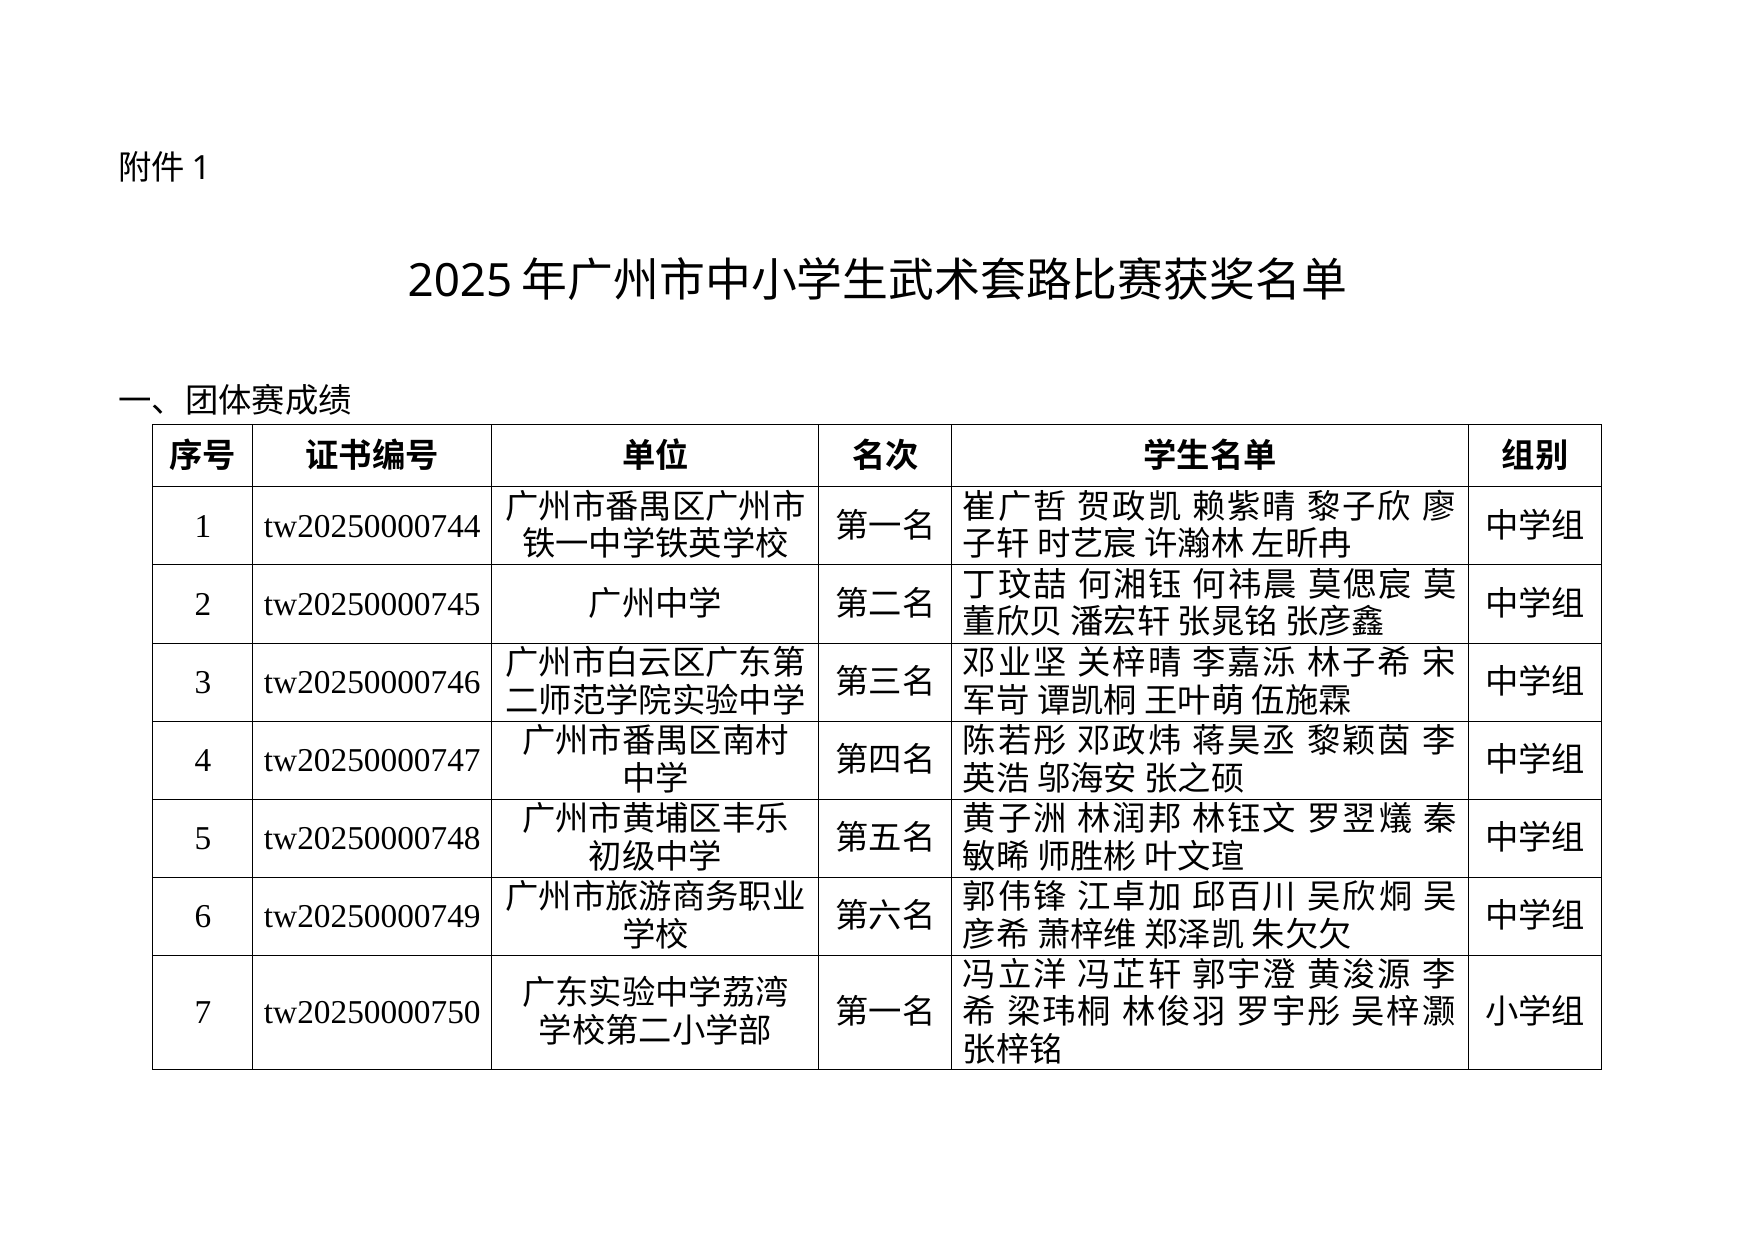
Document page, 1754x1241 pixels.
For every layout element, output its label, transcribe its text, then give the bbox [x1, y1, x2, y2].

table_cell 中学组 [1469, 800, 1601, 877]
table_cell 广州市番禺区广州市铁一中学铁英学校 [492, 487, 818, 564]
table_cell 冯立洋 冯芷轩 郭宇澄 黄浚源 李希 梁玮桐 林俊羽 罗宇彤 吴梓灏 张梓铭 [952, 956, 1468, 1068]
table_cell 广州中学 [492, 565, 818, 642]
table_header 证书编号 [253, 425, 491, 486]
table_cell tw20250000748 [253, 800, 491, 877]
table_cell 1 [153, 487, 252, 564]
table_cell 第二名 [819, 565, 951, 642]
table_cell 广州市旅游商务职业学校 [492, 878, 818, 955]
list 一、团体赛成绩 [118, 366, 1636, 424]
table_cell 陈若彤 邓政炜 蒋昊丞 黎颖茵 李英浩 邬海安 张之硕 [952, 722, 1468, 799]
table_cell 黄子洲 林润邦 林钰文 罗翌燨 秦敏晞 师胜彬 叶文瑄 [952, 800, 1468, 877]
table_cell 广东实验中学荔湾 学校第二小学部 [492, 956, 818, 1068]
table_cell 中学组 [1469, 644, 1601, 721]
table_header 名次 [819, 425, 951, 486]
table_cell 6 [153, 878, 252, 955]
table_cell tw20250000747 [253, 722, 491, 799]
table_cell 5 [153, 800, 252, 877]
table_cell 第一名 [819, 487, 951, 564]
table_cell 中学组 [1469, 565, 1601, 642]
table_header 组别 [1469, 425, 1601, 486]
table_header 序号 [153, 425, 252, 486]
table_cell 广州市白云区广东第二师范学院实验中学 [492, 644, 818, 721]
table_cell tw20250000745 [253, 565, 491, 642]
table_cell 2 [153, 565, 252, 642]
text 附件1 [118, 133, 1636, 191]
table_cell 丁玟喆 何湘钰 何祎晨 莫偲宸 莫董欣贝 潘宏轩 张晁铭 张彦鑫 [952, 565, 1468, 642]
table_cell 第五名 [819, 800, 951, 877]
table_cell 第三名 [819, 644, 951, 721]
table_cell 第四名 [819, 722, 951, 799]
table_cell 广州市番禺区南村 中学 [492, 722, 818, 799]
table_cell 中学组 [1469, 722, 1601, 799]
table_cell 邓业坚 关梓晴 李嘉泺 林子希 宋军岢 谭凯桐 王叶萌 伍施霖 [952, 644, 1468, 721]
table_cell tw20250000746 [253, 644, 491, 721]
table_header 学生名单 [952, 425, 1468, 486]
text 2025年广州市中小学生武术套路比赛获奖名单 [118, 249, 1636, 308]
table_cell 7 [153, 956, 252, 1068]
table_cell tw20250000750 [253, 956, 491, 1068]
table_header 单位 [492, 425, 818, 486]
table_cell 崔广哲 贺政凯 赖紫晴 黎子欣 廖子轩 时艺宸 许瀚林 左昕冉 [952, 487, 1468, 564]
table_cell 小学组 [1469, 956, 1601, 1068]
table_cell 3 [153, 644, 252, 721]
table_cell 第一名 [819, 956, 951, 1068]
table_cell 广州市黄埔区丰乐 初级中学 [492, 800, 818, 877]
table_cell tw20250000744 [253, 487, 491, 564]
table_cell 4 [153, 722, 252, 799]
table_cell 中学组 [1469, 878, 1601, 955]
table_cell tw20250000749 [253, 878, 491, 955]
table_cell 郭伟锋 江卓加 邱百川 吴欣烔 吴彦希 萧梓维 郑泽凯 朱欠欠 [952, 878, 1468, 955]
table_cell 中学组 [1469, 487, 1601, 564]
table_cell 第六名 [819, 878, 951, 955]
